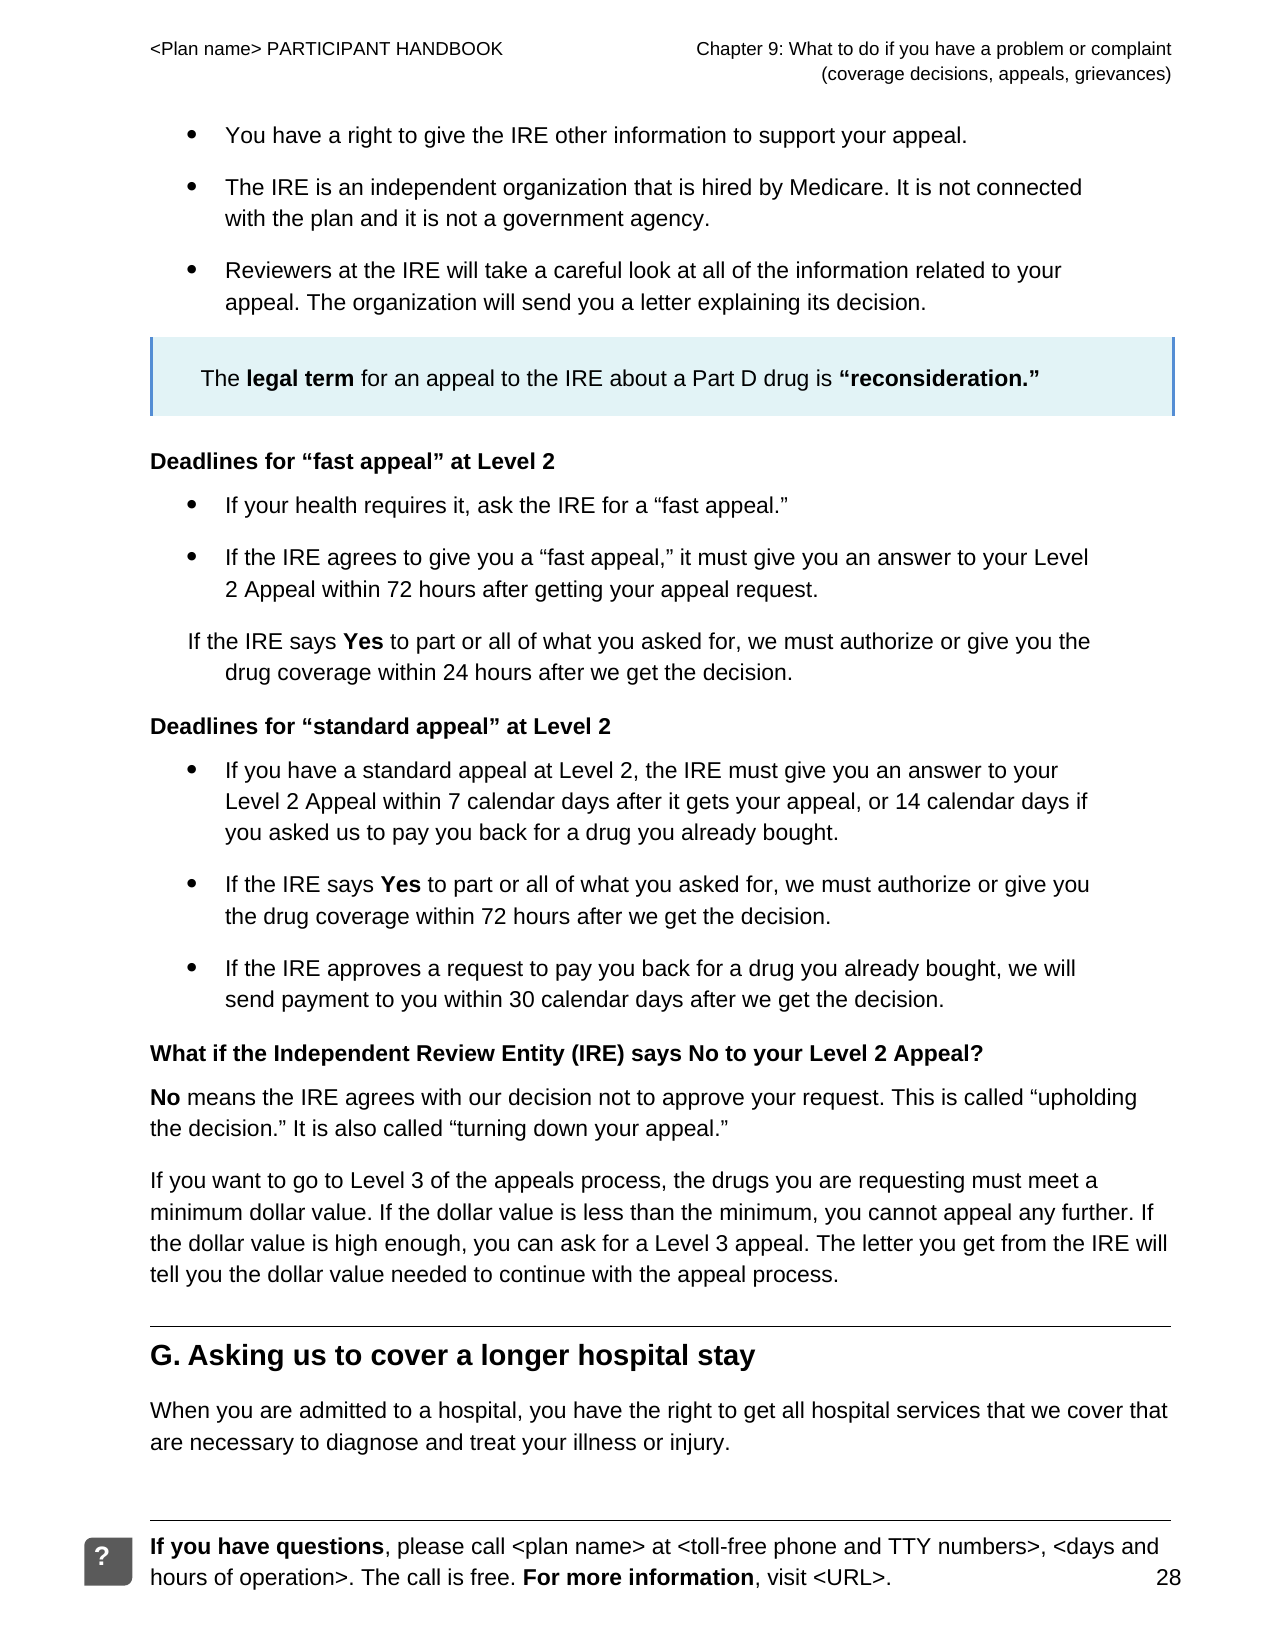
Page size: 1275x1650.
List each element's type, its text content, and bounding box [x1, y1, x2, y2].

list If your health requires it, ask the IRE for a “fast appeal.” [187, 489, 1096, 520]
list If the IRE says Yes to part or all of what you asked for, we must authorize or give you the drug coverage within 24 hours after we get the decision. [187, 624, 1096, 687]
subtitle Deadlines for “standard appeal” at Level 2 [150, 707, 1096, 741]
list If the IRE says Yes to part or all of what you asked for, we must authorize or give you the drug coverage within 72 hours after we get the decision. [187, 868, 1096, 930]
subtitle What if the Independent Review Entity (IRE) says No to your Level 2 Appeal? [150, 1034, 1096, 1068]
text When you are admitted to a hospital, you have the right to get all hospital services that we cover that are necessary to diagnose and treat your illness or injury. [150, 1394, 1171, 1456]
list You have a right to give the IRE other information to support your appeal. [187, 118, 1096, 150]
list If you have a standard appeal at Level 2, the IRE must give you an answer to your Level 2 Appeal within 7 calendar days after it gets your appeal, or 14 calendar days if you asked us to pay you back for a drug you already bought. [187, 753, 1096, 847]
text If you want to go to Level 3 of the appeals process, the drugs you are requesting must meet a minimum dollar value. If the dollar value is less than the minimum, you cannot appeal any further. If the dollar value is high enough, you can ask for a Level 3 appeal. The letter you get from the IRE will tell you the dollar value needed to continue with the appeal process. [150, 1164, 1171, 1289]
list If the IRE approves a request to pay you back for a drug you already bought, we will send payment to you within 30 calendar days after we get the decision. [187, 951, 1096, 1014]
list If the IRE agrees to give you a “fast appeal,” it must give you an answer to your Level 2 Appeal within 72 hours after getting your appeal request. [187, 541, 1096, 603]
table_header The legal term for an appeal to the IRE about a Part D drug is “reconsideration.” [153, 340, 1172, 413]
list The IRE is an independent organization that is hired by Medicare. It is not connected with the plan and it is not a government agency. [187, 171, 1096, 233]
subtitle Deadlines for “fast appeal” at Level 2 [150, 443, 1096, 476]
text No means the IRE agrees with our decision not to approve your request. This is called “upholding the decision.” It is also called “turning down your appeal.” [150, 1080, 1171, 1143]
list Reviewers at the IRE will take a careful look at all of the information related to your appeal. The organization will send you a letter explaining its decision. [187, 254, 1096, 316]
subtitle Asking us to cover a longer hospital stay [150, 1327, 1171, 1373]
